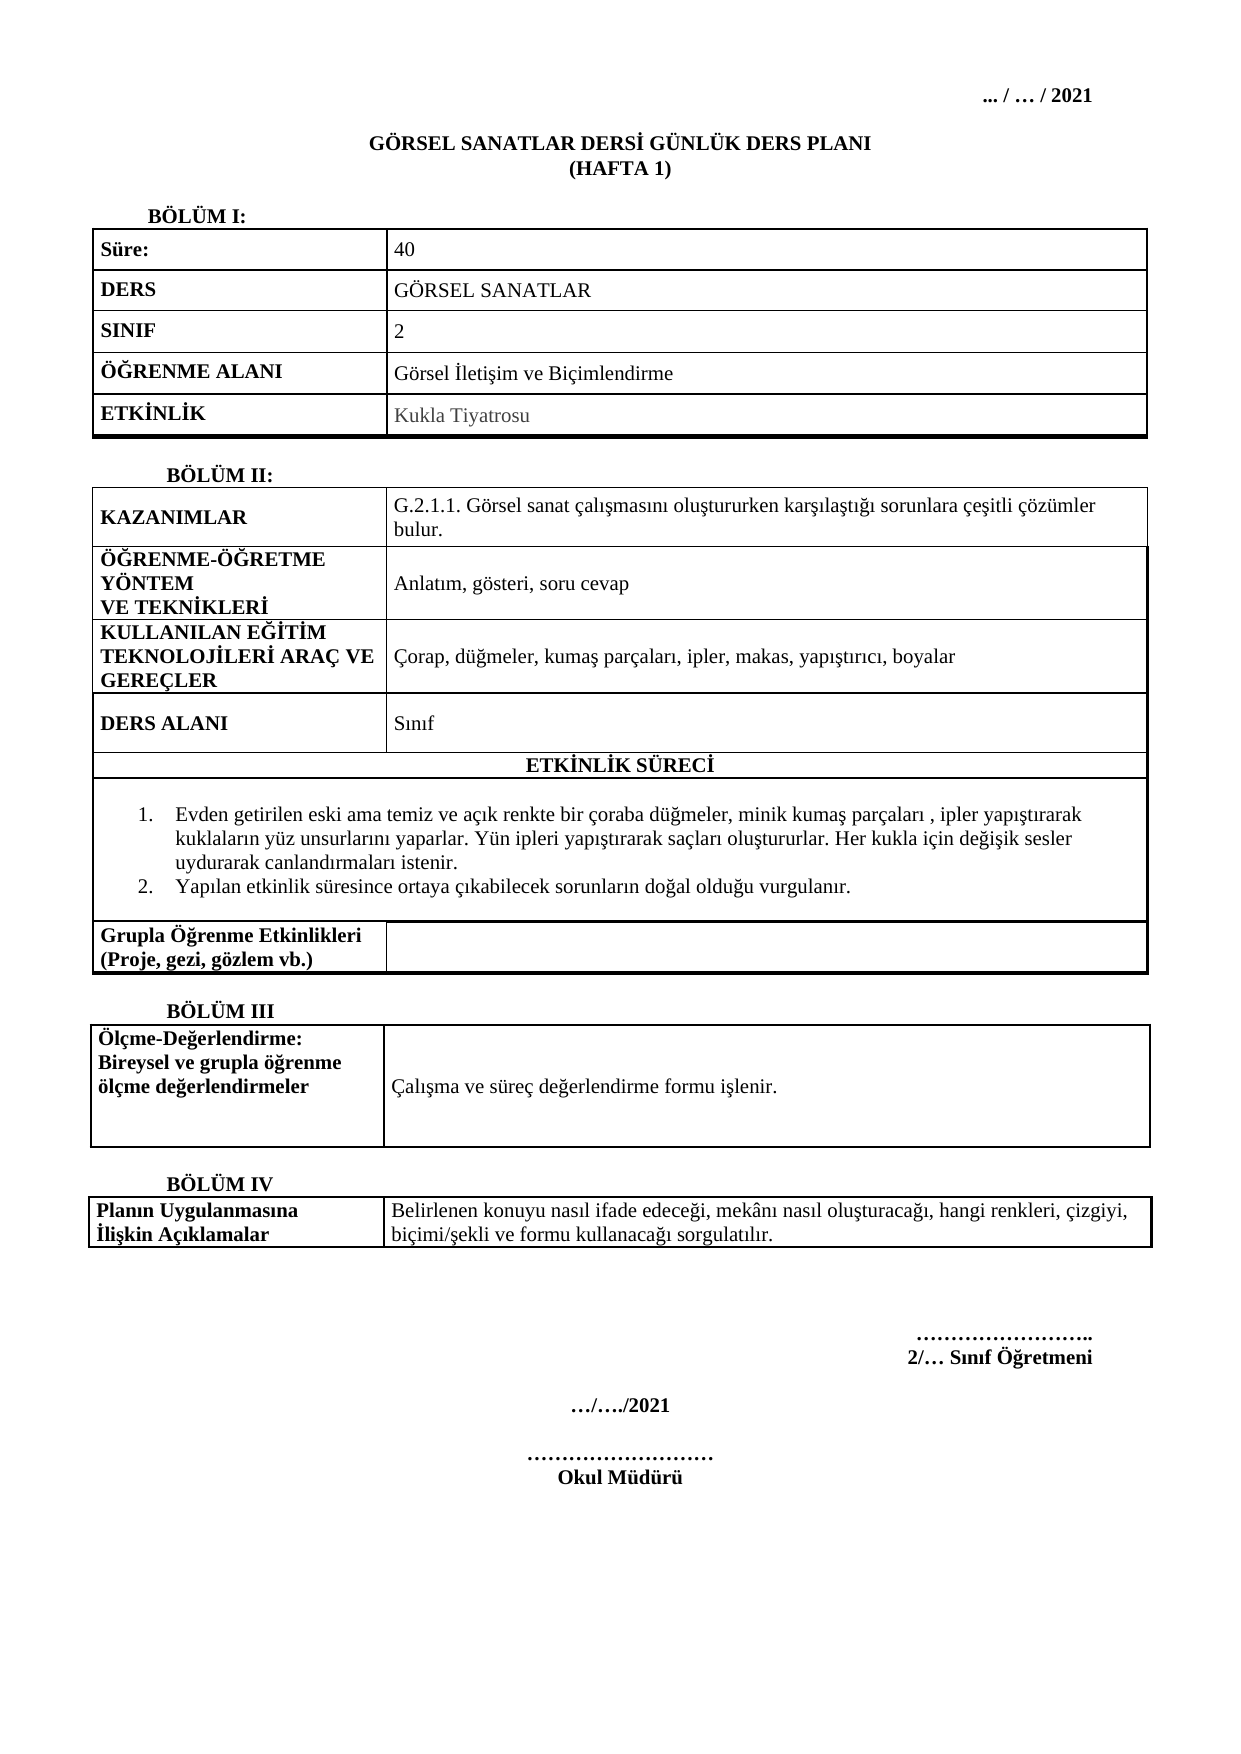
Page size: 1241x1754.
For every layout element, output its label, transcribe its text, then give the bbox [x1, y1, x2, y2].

table_cell ÖĞRENME-ÖĞRETME YÖNTEM VE TEKNİKLERİ [93, 547, 386, 619]
table_cell DERS [94, 271, 386, 310]
subtitle BÖLÜM IV [148, 1172, 1093, 1196]
table_header Planın Uygulanmasına İlişkin Açıklamalar [90, 1198, 383, 1246]
table_cell [387, 923, 1146, 971]
table_header KAZANIMLAR [93, 488, 386, 546]
table_cell Görsel İletişim ve Biçimlendirme [388, 353, 1146, 393]
table_cell SINIF [94, 311, 386, 352]
table_cell 2 [388, 311, 1146, 352]
text 2/… Sınıf Öğretmeni [148, 1344, 1093, 1369]
table_cell GÖRSEL SANATLAR [388, 271, 1146, 310]
table_cell Evden getirilen eski ama temiz ve açık renkte bir çoraba düğmeler, minik kumaş parçaları , ipler yapıştırarak kuklaların yüz unsurlarını yaparlar. Yün ipleri yapıştırarak saçları oluştururlar. Her kukla için değişik sesler uydurarak canlandırmaları istenir. Yapılan etkinlik süresince ortaya çıkabilecek sorunların doğal olduğu vurgulanır. [94, 779, 1146, 920]
table_cell ETKİNLİK [94, 395, 386, 434]
text GÖRSEL SANATLAR DERSİ GÜNLÜK DERS PLANI [148, 131, 1093, 155]
table_cell KULLANILAN EĞİTİM TEKNOLOJİLERİ ARAÇ VE GEREÇLER [93, 620, 386, 692]
table_cell DERS ALANI [94, 694, 386, 752]
text ... / … / 2021 [148, 83, 1093, 107]
table_header 40 [388, 230, 1146, 269]
text (HAFTA 1) [148, 155, 1093, 179]
text ……………………… [148, 1441, 1093, 1465]
table_cell ÖĞRENME ALANI [94, 353, 386, 393]
table_header G.2.1.1. Görsel sanat çalışmasını oluştururken karşılaştığı sorunlara çeşitli çözümler bulur. [387, 488, 1147, 546]
text Okul Müdürü [148, 1465, 1093, 1489]
subtitle BÖLÜM III [148, 999, 1093, 1023]
table_header Süre: [94, 230, 386, 269]
text BÖLÜM I: [148, 203, 1093, 228]
table_header Ölçme-Değerlendirme: Bireysel ve grupla öğrenme ölçme değerlendirmeler [92, 1026, 383, 1146]
text BÖLÜM II: [148, 463, 1093, 487]
table_cell Kukla Tiyatrosu [388, 395, 1146, 434]
table_cell Sınıf [387, 694, 1146, 752]
text …/…./2021 [148, 1393, 1093, 1417]
table_cell Grupla Öğrenme Etkinlikleri (Proje, gezi, gözlem vb.) [94, 922, 386, 971]
table_cell ETKİNLİK SÜRECİ [94, 753, 1146, 777]
table_cell Çorap, düğmeler, kumaş parçaları, ipler, makas, yapıştırıcı, boyalar [387, 620, 1146, 692]
table_header Çalışma ve süreç değerlendirme formu işlenir. [385, 1026, 1149, 1146]
table_cell Anlatım, gösteri, soru cevap [387, 547, 1146, 619]
table_header Belirlenen konuyu nasıl ifade edeceği, mekânı nasıl oluşturacağı, hangi renkleri, çizgiyi, biçimi/şekli ve formu kullanacağı sorgulatılır. [385, 1198, 1150, 1246]
text …………………….. [148, 1321, 1093, 1344]
